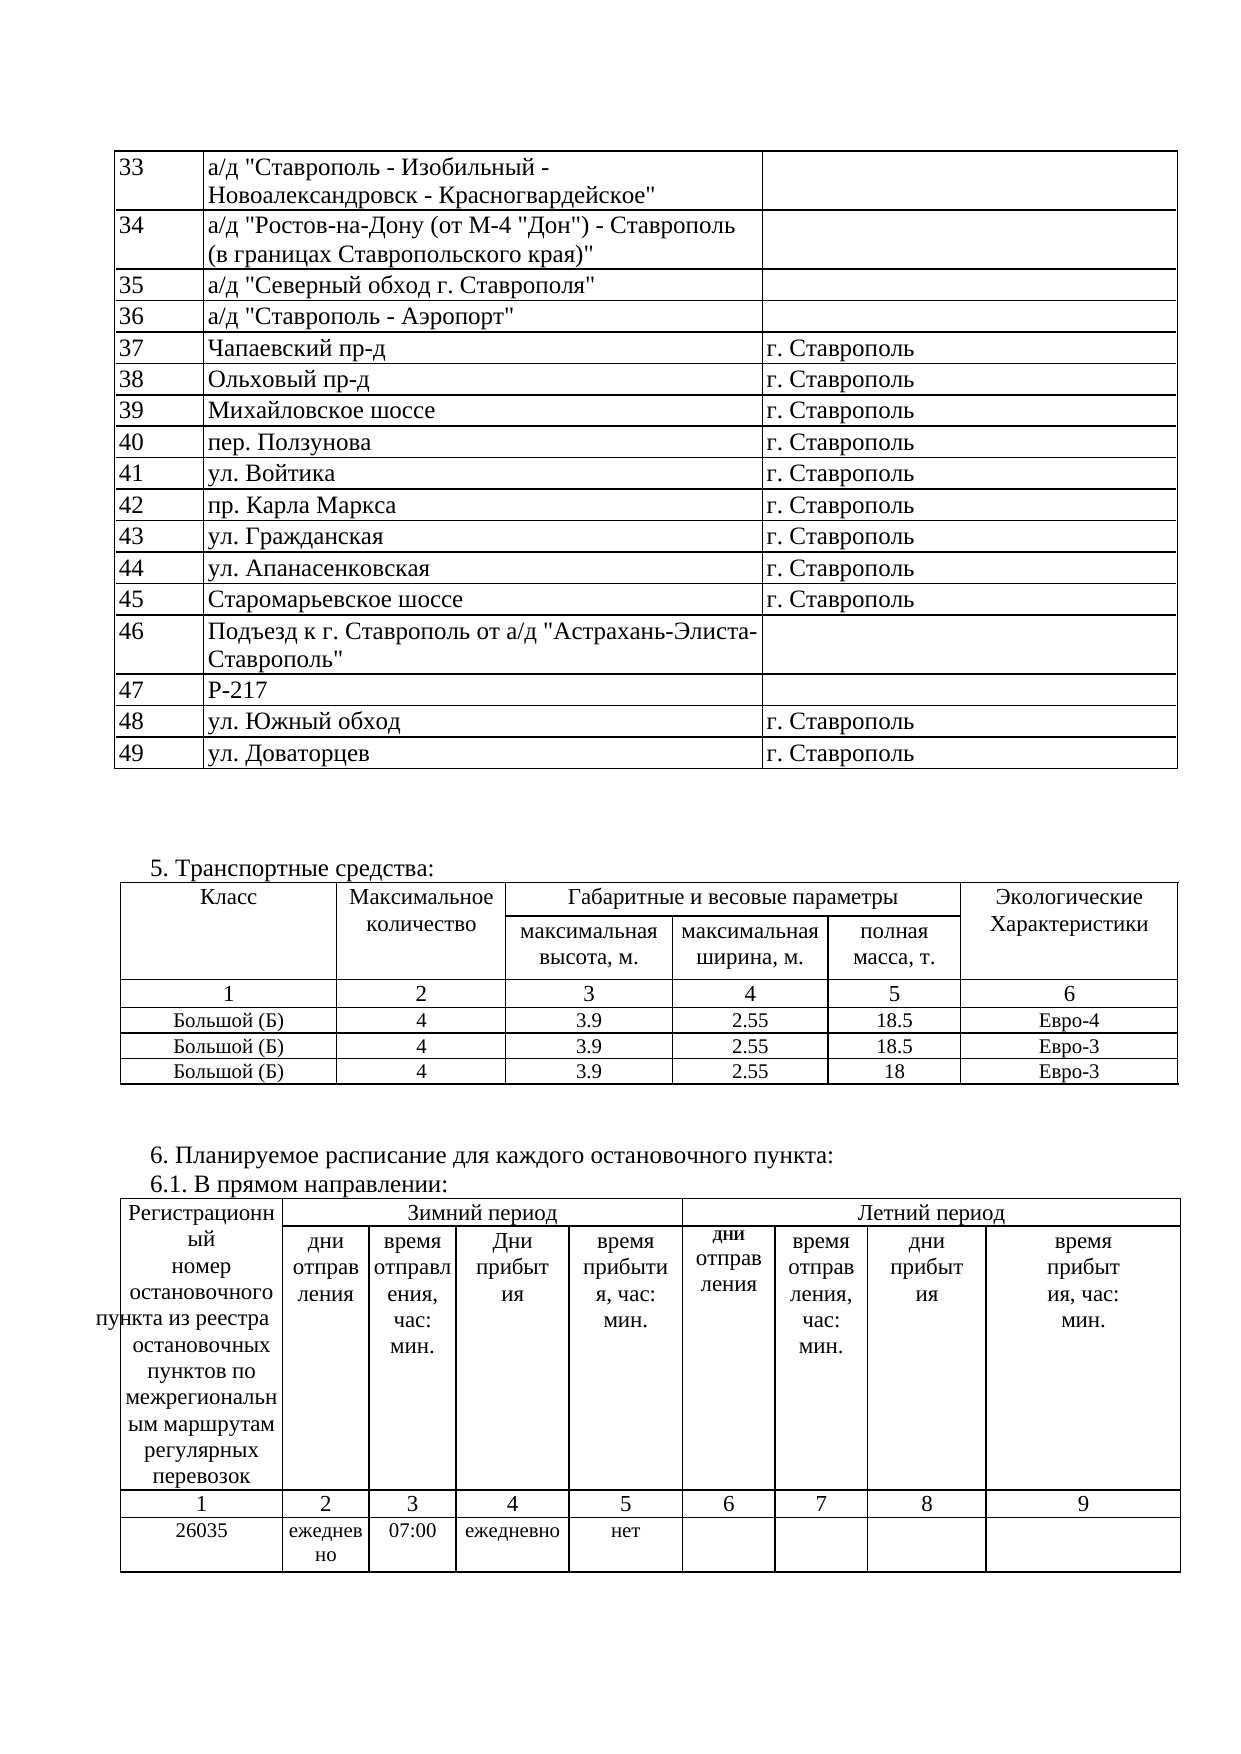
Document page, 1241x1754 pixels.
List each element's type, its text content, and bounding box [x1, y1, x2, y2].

table_cell дни отправ ления [283, 1227, 368, 1489]
table_cell а/д "Северный обход г. Ставрополя" [204, 270, 762, 299]
table_cell пер. Ползунова [204, 427, 762, 457]
table_cell а/д "Ставрополь - Аэропорт" [204, 301, 762, 331]
table_cell г. Ставрополь [763, 551, 1177, 583]
table_header Экологические Характеристики [961, 883, 1177, 978]
table_cell 5 [570, 1491, 682, 1517]
table_cell [763, 209, 1177, 268]
table_cell 43 [115, 521, 203, 551]
table_cell [776, 1518, 867, 1571]
table_cell ежедневно [457, 1518, 568, 1571]
table_cell ДНИ отправ ления [683, 1227, 774, 1489]
table_cell 34 [115, 210, 203, 268]
table_cell 2 [337, 980, 505, 1006]
table_cell Старомарьевское шоссе [204, 584, 762, 614]
table_cell 3 [370, 1491, 455, 1517]
table_cell 4 [457, 1491, 568, 1517]
table_cell 3.9 [506, 1034, 672, 1058]
table_cell ул. Доваторцев [204, 738, 762, 768]
table_cell Евро-4 [961, 1008, 1177, 1032]
table_cell дни прибыт ия [868, 1227, 985, 1489]
table_cell 4 [337, 1034, 505, 1058]
table_cell 33 [115, 152, 203, 209]
table_cell Евро-3 [961, 1034, 1177, 1058]
table_cell 9 [987, 1491, 1180, 1517]
text 6.1. В прямом направлении: [150, 1169, 1090, 1197]
table_cell Евро-3 [961, 1059, 1177, 1083]
text 5. Транспортные средства: [150, 853, 1090, 882]
table_cell 18.5 [829, 1034, 960, 1058]
table_cell 42 [115, 489, 203, 520]
table_cell 36 [115, 301, 203, 331]
table_cell Чапаевский пр-д [204, 333, 762, 362]
table_cell 48 [115, 706, 203, 736]
table_cell 26035 [121, 1518, 282, 1571]
table_cell Подъезд к г. Ставрополь от а/д "Астрахань-Элиста-Ставрополь" [204, 616, 762, 673]
table_cell 2 [283, 1491, 368, 1517]
table_cell нет [570, 1518, 682, 1571]
table_cell время прибыт ия, час: мин. [987, 1227, 1180, 1489]
table_header Летний период [683, 1199, 1180, 1225]
table_cell 1 [121, 980, 336, 1006]
table_cell полная масса, т. [829, 917, 960, 978]
table_cell ул. Войтика [204, 458, 762, 488]
table_cell 07:00 [370, 1518, 455, 1571]
table_header Габаритные и весовые параметры [506, 883, 960, 915]
table_header Класс [121, 883, 336, 978]
table_cell Большой (Б) [121, 1008, 336, 1032]
table_cell [987, 1518, 1180, 1571]
table_cell 39 [115, 395, 203, 425]
table_cell 49 [115, 737, 203, 768]
table_cell г. Ставрополь [763, 736, 1177, 768]
table_cell 18.5 [829, 1008, 960, 1032]
table_cell 35 [115, 269, 203, 299]
table_cell г. Ставрополь [763, 488, 1177, 520]
table_cell г. Ставрополь [763, 583, 1177, 614]
table_cell г. Ставрополь [763, 363, 1177, 394]
table_cell Большой (Б) [121, 1059, 336, 1083]
table_header Максимальное количество [337, 883, 505, 978]
table_cell 4 [673, 980, 827, 1006]
table_cell [683, 1518, 774, 1571]
table_header Зимний период [283, 1199, 682, 1225]
table_cell [763, 152, 1177, 209]
table_cell Ольховый пр-д [204, 364, 762, 394]
table_cell 18 [829, 1059, 960, 1083]
table_cell 45 [115, 584, 203, 614]
table_cell ежедневно [283, 1518, 368, 1571]
table_cell пр. Карла Маркса [204, 490, 762, 520]
table_cell 47 [115, 674, 203, 705]
table_cell [763, 300, 1177, 331]
table_cell 44 [115, 552, 203, 583]
table_cell 46 [115, 615, 203, 673]
table_cell Михайловское шоссе [204, 396, 762, 425]
table_cell 6 [961, 980, 1177, 1006]
table_cell время отправл ения, час: мин. [370, 1227, 455, 1489]
table_cell 3.9 [506, 1008, 672, 1032]
table_cell [868, 1518, 985, 1571]
table_cell г. Ставрополь [763, 457, 1177, 488]
table_cell максимальная ширина, м. [673, 917, 827, 978]
table_cell 7 [776, 1491, 867, 1517]
table_cell 2.55 [673, 1059, 827, 1083]
table_cell 4 [337, 1059, 505, 1083]
table_cell ул. Южный обход [204, 706, 762, 736]
table_cell Большой (Б) [121, 1034, 336, 1058]
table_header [121, 1199, 282, 1489]
table_cell а/д "Ростов-на-Дону (от М-4 "Дон") - Ставрополь (в границах Ставропольского края)" [204, 211, 762, 268]
table_cell [763, 614, 1177, 673]
table_cell максимальная высота, м. [506, 917, 672, 978]
table_cell 3.9 [506, 1059, 672, 1083]
table_cell ул. Гражданская [204, 521, 762, 551]
table_cell 3 [506, 980, 672, 1006]
table_cell а/д "Ставрополь - Изобильный - Новоалександровск - Красногвардейское" [204, 152, 762, 209]
table_cell время отправ ления, час: мин. [776, 1227, 867, 1489]
table_cell г. Ставрополь [763, 520, 1177, 551]
text 6. Планируемое расписание для каждого остановочного пункта: [150, 1140, 1090, 1169]
table_cell г. Ставрополь [763, 705, 1177, 736]
table_cell 1 [121, 1491, 282, 1517]
table_cell 6 [683, 1491, 774, 1517]
table_cell Р-217 [204, 675, 762, 705]
table_cell [763, 268, 1177, 299]
table_cell 2.55 [673, 1034, 827, 1058]
table_cell 38 [115, 364, 203, 394]
table_cell г. Ставрополь [763, 331, 1177, 362]
table_cell время прибыти я, час: мин. [570, 1227, 682, 1489]
table_cell 40 [115, 426, 203, 457]
table_cell [763, 673, 1177, 705]
table_cell Дни прибыт ия [457, 1227, 568, 1489]
table_cell г. Ставрополь [763, 425, 1177, 457]
table_cell ул. Апанасенковская [204, 553, 762, 583]
table_cell 5 [829, 980, 960, 1006]
table_cell 4 [337, 1008, 505, 1032]
table_cell 41 [115, 458, 203, 488]
table_cell 8 [868, 1491, 985, 1517]
table_cell 2.55 [673, 1008, 827, 1032]
table_cell г. Ставрополь [763, 394, 1177, 425]
table_cell 37 [115, 332, 203, 362]
